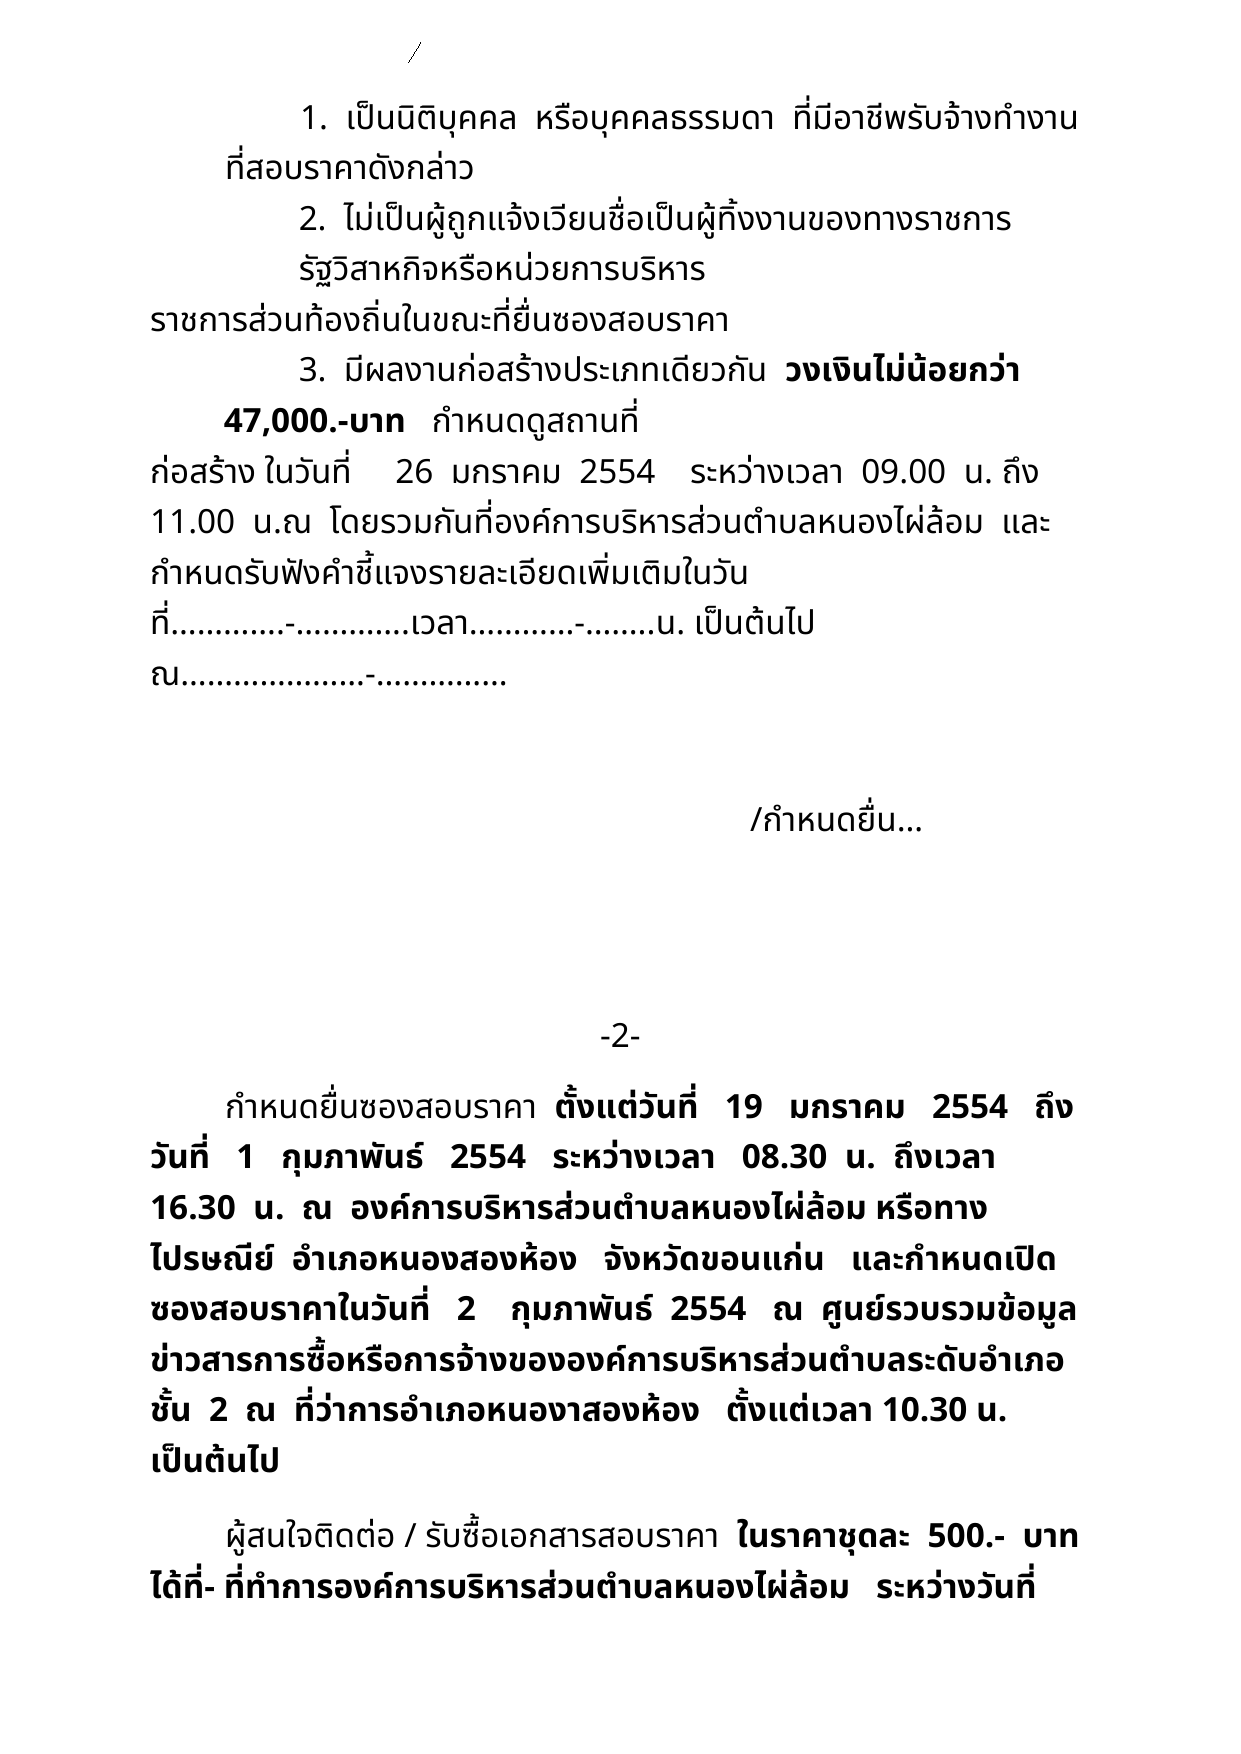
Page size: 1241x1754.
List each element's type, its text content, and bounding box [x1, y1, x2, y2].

text กำหนดยื่นซองสอบราคา ตั้งแต่วันที่ 19 มกราคม 2554 ถึงวันที่ 1 กุมภาพันธ์ 2554 ระหว่างเวลา 08.30 น. ถึงเวลา 16.30 น. ณ องค์การบริหารส่วนตำบลหนองไผ่ล้อม หรือทางไปรษณีย์ อำเภอหนองสองห้อง จังหวัดขอนแก่น และกำหนดเปิดซองสอบราคาในวันที่ 2 กุมภาพันธ์ 2554 ณ ศูนย์รวบรวมข้อมูลข่าวสารการซื้อหรือการจ้างขององค์การบริหารส่วนตำบลระดับอำเภอ ชั้น 2 ณ ที่ว่าการอำเภอหนองาสองห้อง ตั้งแต่เวลา 10.30 น. เป็นต้นไป [150, 1083, 1087, 1487]
text /กำหนดยื่น… [150, 796, 1087, 846]
text ราชการส่วนท้องถิ่นในขณะที่ยื่นซองสอบราคา [150, 296, 1087, 346]
text -2- [150, 1012, 1087, 1058]
text 3. มีผลงานก่อสร้างประเภทเดียวกัน วงเงินไม่น้อยกว่า 47,000.-บาท กำหนดดูสถานที่ [223, 346, 1087, 447]
text ก่อสร้าง ในวันที่ 26 มกราคม 2554 ระหว่างเวลา 09.00 น. ถึง 11.00 น.ณ โดยรวมกันที่องค์การบริหารส่วนตำบลหนองไผ่ล้อม และกำหนดรับฟังคำชี้แจงรายละเอียดเพิ่มเติมในวันที่………….-………….เวลา…………-……..น. เป็นต้นไป ณ…………………-…………… [150, 447, 1087, 700]
text 1. เป็นนิติบุคคล หรือบุคคลธรรมดา ที่มีอาชีพรับจ้างทำงานที่สอบราคาดังกล่าว [225, 94, 1087, 195]
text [150, 1512, 1087, 1613]
text 2. ไม่เป็นผู้ถูกแจ้งเวียนชื่อเป็นผู้ทิ้งงานของทางราชการ รัฐวิสาหกิจหรือหน่วยการบริหาร [298, 195, 1087, 296]
